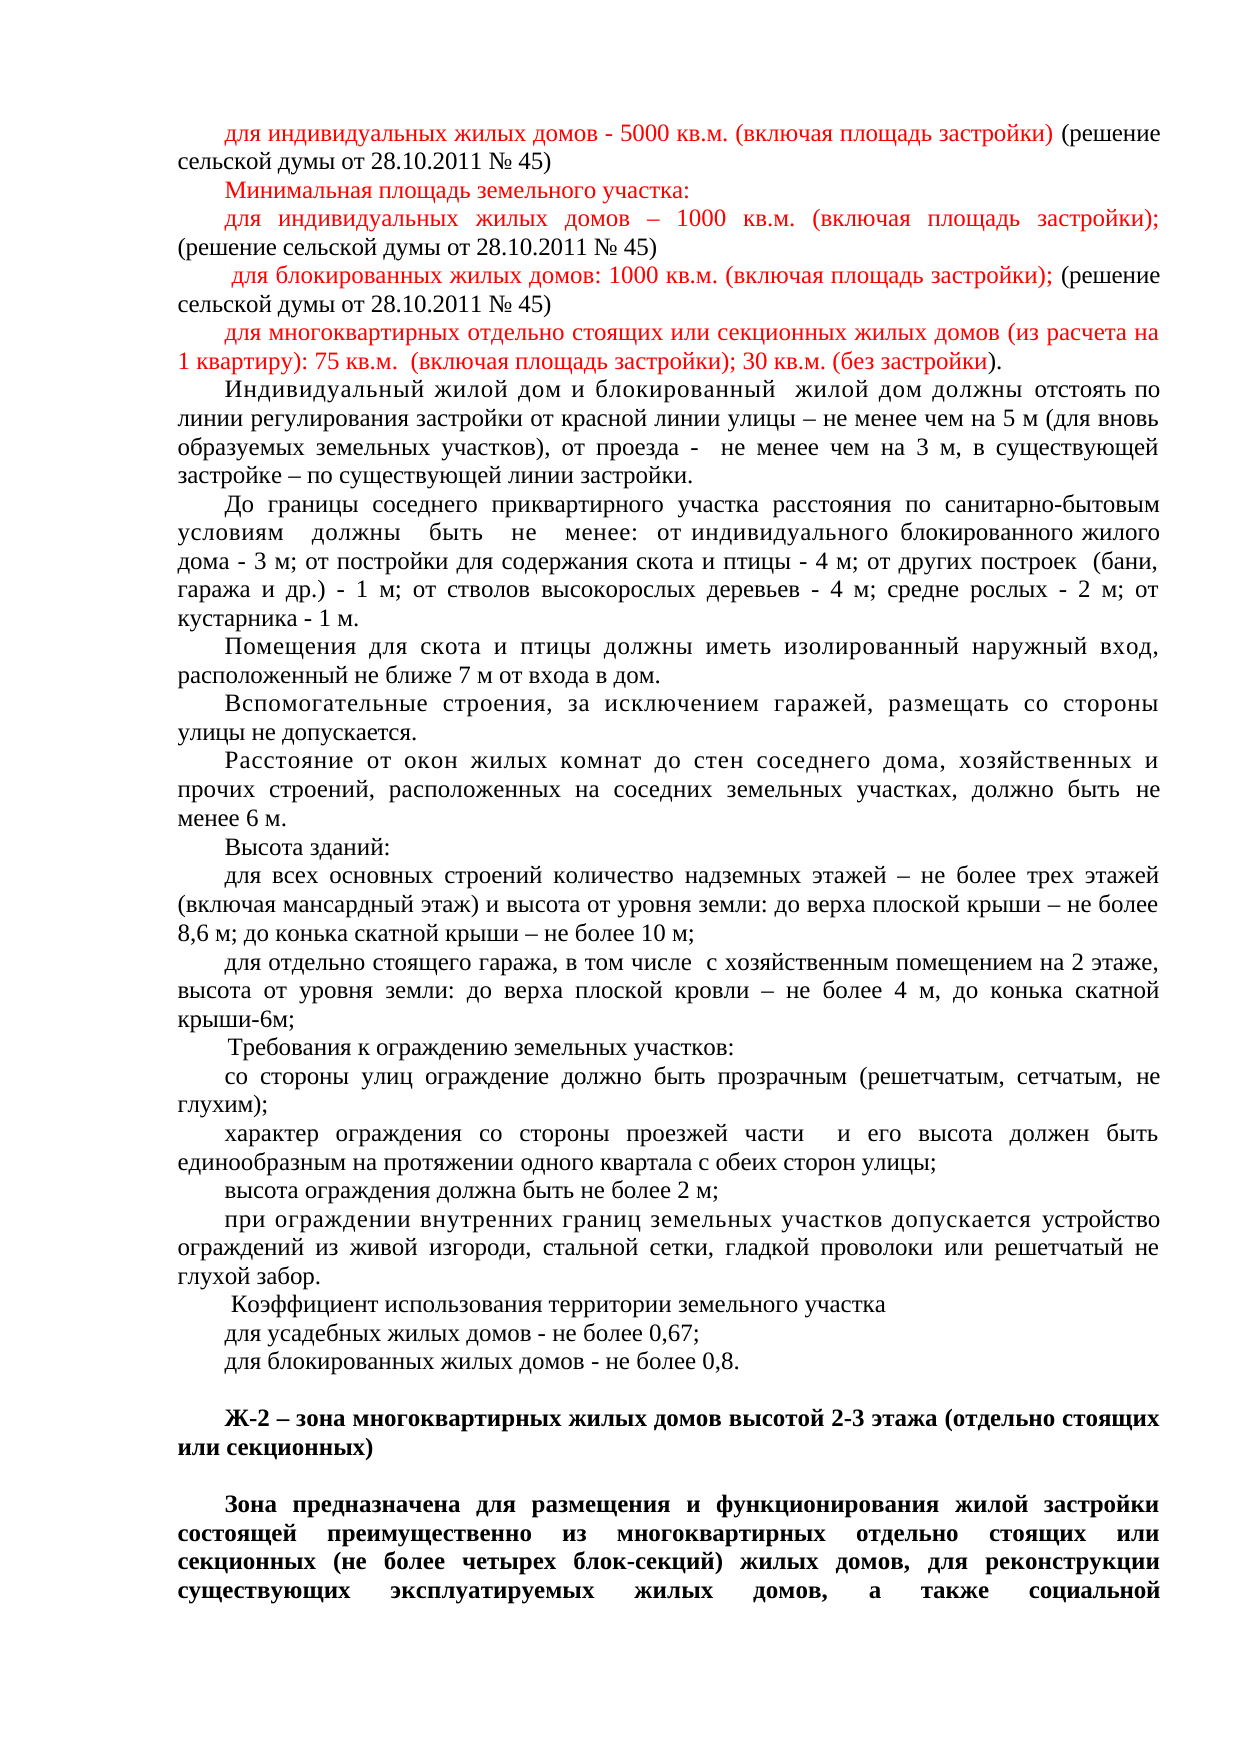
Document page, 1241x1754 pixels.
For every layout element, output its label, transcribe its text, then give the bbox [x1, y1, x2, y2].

text для индивидуальных жилых домов – 1000 кв.м. (включая площадь застройки); (решение сельской думы от 28.10.2011 № 45) [177, 204, 1160, 261]
text Коэффициент использования территории земельного участка [177, 1290, 1160, 1318]
text для отдельно стоящего гаража, в том числе с хозяйственным помещением на 2 этаже, высота от уровня земли: до верха плоской кровли – не более , до конька скатной крыши-6м; [177, 947, 1160, 1033]
text Вспомогательные строения, за исключением гаражей, размещать со стороны улицы не допускается. [177, 689, 1160, 746]
text До границы соседнего приквартирного участка расстояния по санитарно-бытовым условиям должны быть не менее: от индивидуального блокированного жилого дома - ; от постройки для содержания скота и птицы - ; от других построек (бани, гаража и др.) - ; от стволов высокорослых деревьев - ; средне рослых - ; от кустарника - . [177, 489, 1160, 632]
text Минимальная площадь земельного участка: [177, 175, 1160, 204]
text Помещения для скота и птицы должны иметь изолированный наружный вход, расположенный не ближе от входа в дом. [177, 632, 1160, 689]
text для индивидуальных жилых домов - 5000 кв.м. (включая площадь застройки) (решение сельской думы от 28.10.2011 № 45) [177, 118, 1160, 175]
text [177, 1490, 1160, 1604]
text для всех основных строений количество надземных этажей – не более трех этажей (включая мансардный этаж) и высота от уровня земли: до верха плоской крыши – не более ; до конька скатной крыши – не более ; [177, 860, 1160, 947]
text Требования к ограждению земельных участков: [177, 1033, 1160, 1061]
text для блокированных жилых домов: 1000 кв.м. (включая площадь застройки); (решение сельской думы от 28.10.2011 № 45) [177, 261, 1160, 318]
text со стороны улиц ограждение должно быть прозрачным (решетчатым, сетчатым, не глухим); [177, 1061, 1160, 1118]
text Высота зданий: [177, 832, 1160, 860]
text характер ограждения со стороны проезжей части и его высота должен быть единообразным на протяжении одного квартала с обеих сторон улицы; [177, 1118, 1160, 1176]
text для усадебных жилых домов - не более 0,67; [177, 1318, 1160, 1347]
text высота ограждения должна быть не более ; [177, 1176, 1160, 1204]
text для многоквартирных отдельно стоящих или секционных жилых домов (из расчета на 1 квартиру): 75 кв.м. (включая площадь застройки); 30 кв.м. (без застройки). [177, 318, 1160, 375]
text Индивидуальный жилой дом и блокированный жилой дом должны отстоять по линии регулирования застройки от красной линии улицы – не менее чем на (для вновь образуемых земельных участков), от проезда - не менее чем на , в существующей застройке – по существующей линии застройки. [177, 375, 1160, 489]
text Ж-2 – зона многоквартирных жилых домов высотой 2-3 этажа (отдельно стоящих или секционных) [177, 1404, 1160, 1461]
text Расстояние от окон жилых комнат до стен соседнего дома, хозяйственных и прочих строений, расположенных на соседних земельных участках, должно быть не менее . [177, 746, 1160, 832]
text при ограждении внутренних границ земельных участков допускается устройство ограждений из живой изгороди, стальной сетки, гладкой проволоки или решетчатый не глухой забор. [177, 1204, 1160, 1290]
text для блокированных жилых домов - не более 0,8. [177, 1347, 1160, 1375]
